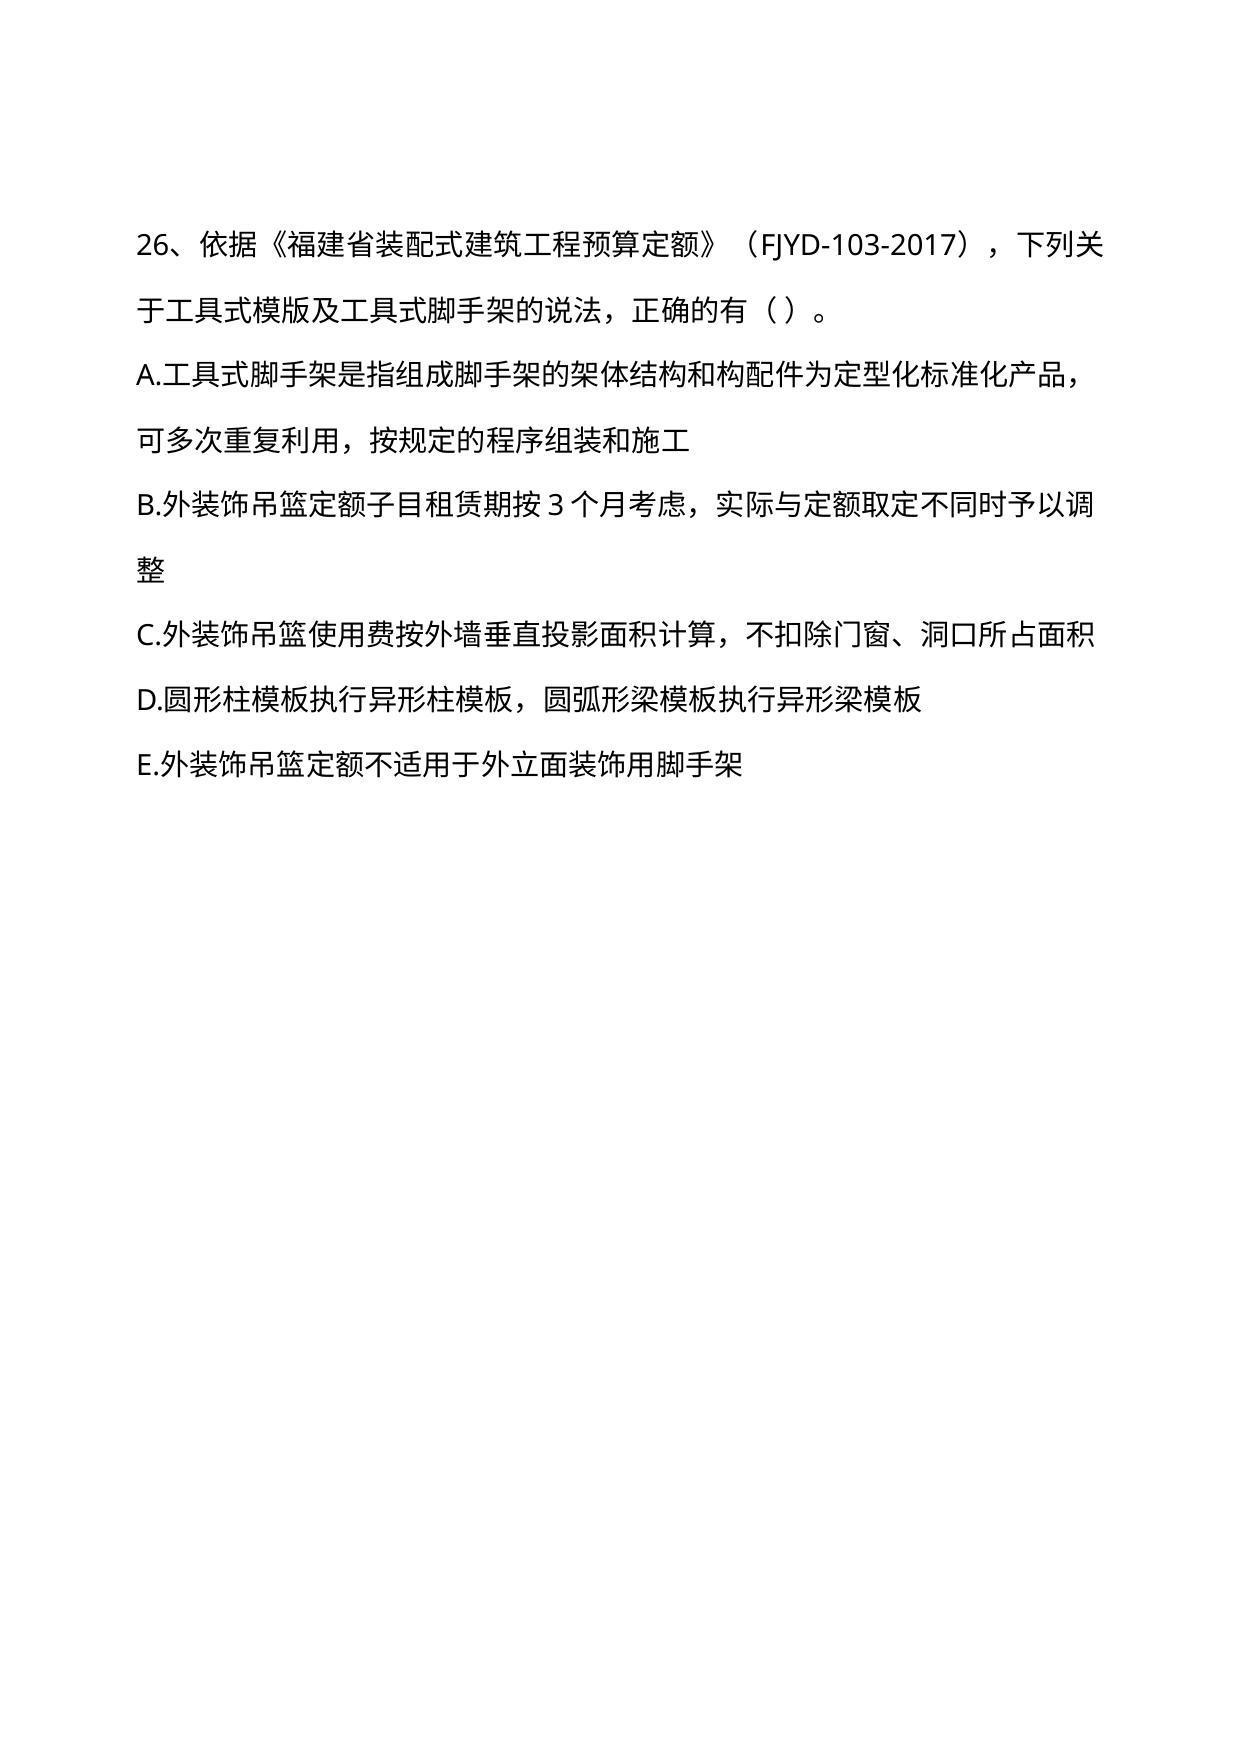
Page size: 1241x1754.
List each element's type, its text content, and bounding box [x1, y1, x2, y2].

text A.工具式脚手架是指组成脚手架的架体结构和构配件为定型化标准化产品，可多次重复利用，按规定的程序组装和施工 [136, 341, 1104, 471]
text C.外装饰吊篮使用费按外墙垂直投影面积计算，不扣除门窗、洞口所占面积D.圆形柱模板执行异形柱模板，圆弧形梁模板执行异形梁模板 [136, 601, 1104, 731]
text B.外装饰吊篮定额子目租赁期按3个月考虑，实际与定额取定不同时予以调整 [136, 471, 1104, 601]
text E.外装饰吊篮定额不适用于外立面装饰用脚手架 [136, 731, 1104, 796]
list 26、依据《福建省装配式建筑工程预算定额》（FJYD-103-2017），下列关于工具式模版及工具式脚手架的说法，正确的有（ ）。 [136, 211, 1104, 341]
